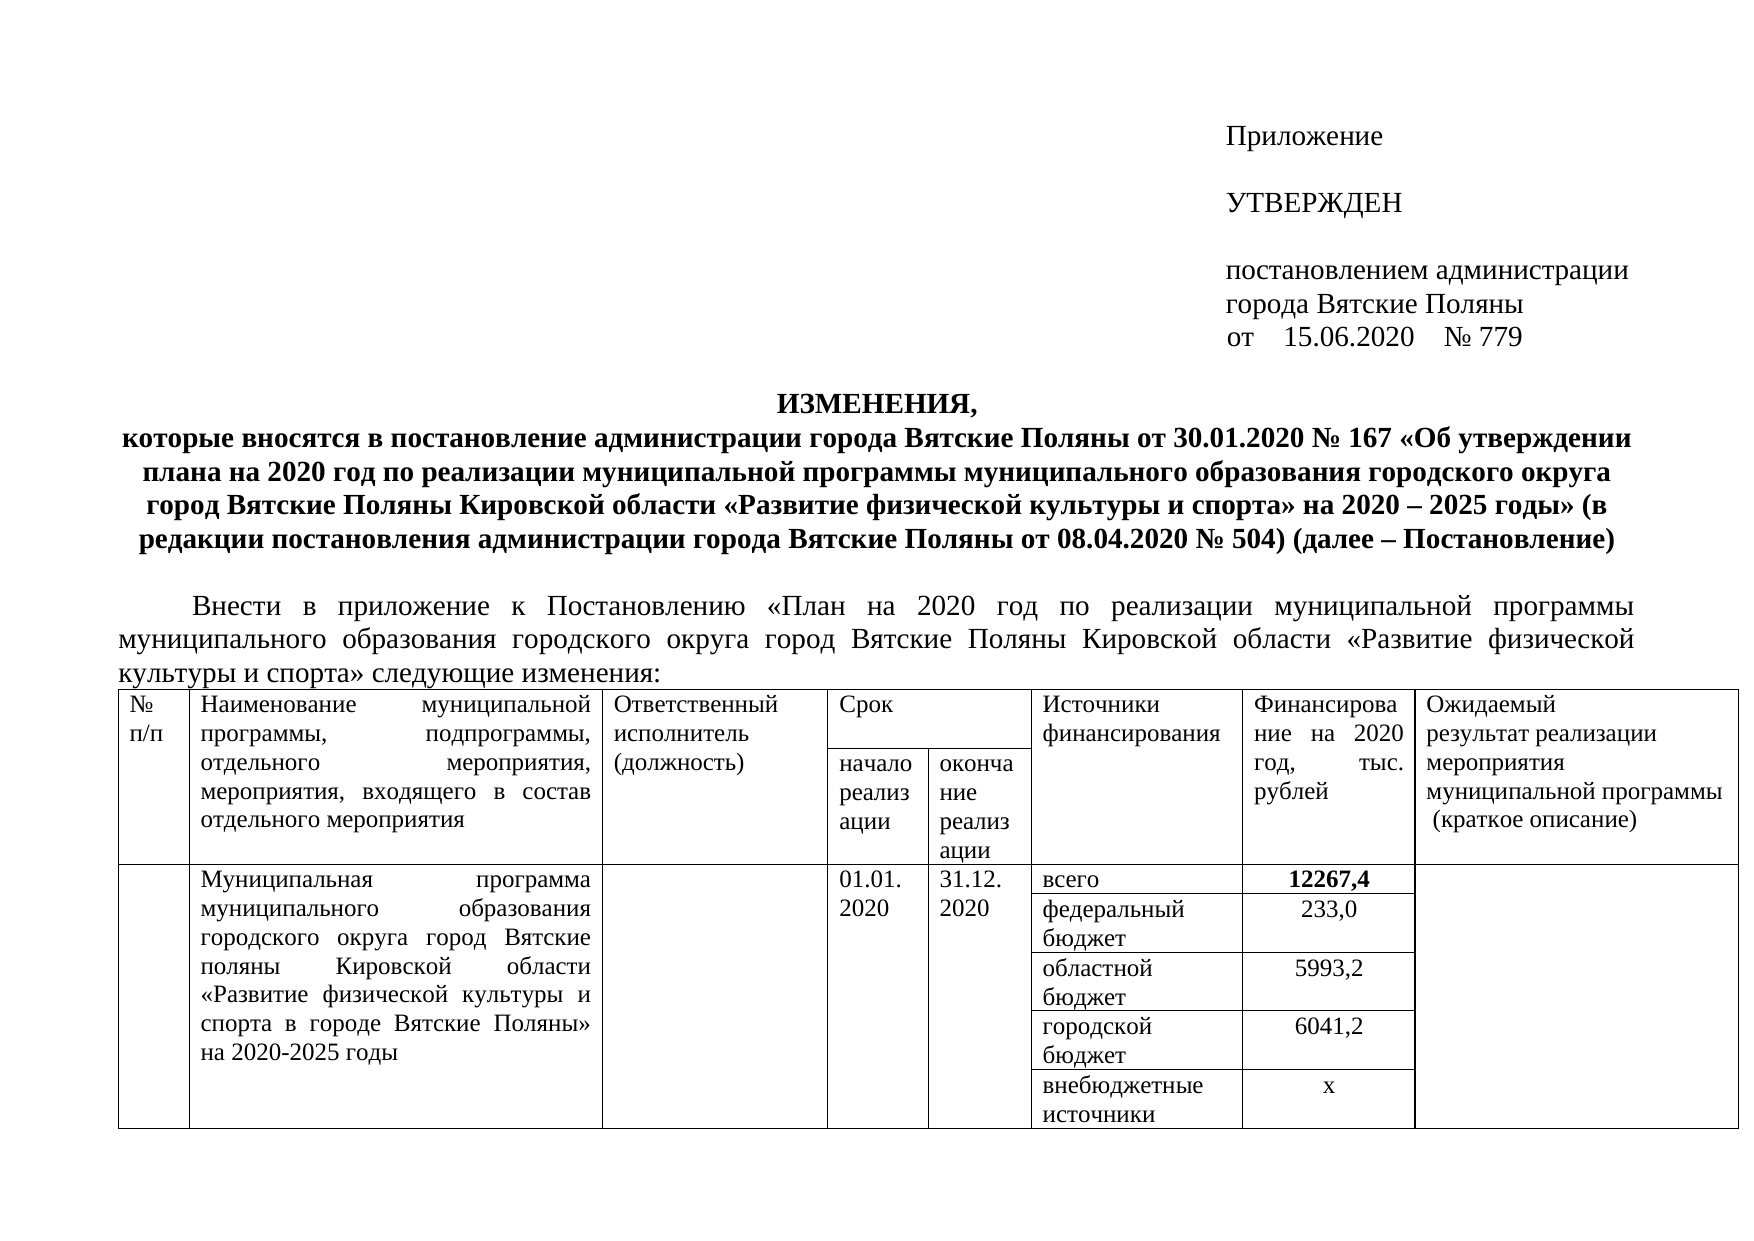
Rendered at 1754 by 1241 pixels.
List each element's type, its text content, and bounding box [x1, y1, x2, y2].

table_header № п/п [119, 690, 189, 863]
text ИЗМЕНЕНИЯ, [118, 387, 1636, 420]
table_cell 12267,4 [1243, 865, 1414, 893]
text которые вносятся в постановление администрации города Вятские Поляны от 30.01.2020 № 167 «Об утверждении плана на 2020 год по реализации муниципальной программы муниципального образования городского округа город Вятские Поляны Кировской области «Развитие физической культуры и спорта» на 2020 – 2025 годы» (в редакции постановления администрации города Вятские Поляны от 08.04.2020 № 504) (далее – Постановление) [118, 420, 1636, 554]
table_cell [603, 865, 827, 1127]
table_cell х [1243, 1070, 1414, 1127]
table_cell [119, 865, 189, 1127]
table_cell 233,0 [1243, 894, 1414, 952]
table_header Источники финансирования [1032, 690, 1242, 863]
text УТВЕРЖДЕН [1226, 185, 1636, 219]
table_header Ответственный исполнитель (должность) [603, 690, 827, 863]
table_cell федеральный бюджет [1032, 894, 1242, 952]
text Приложение [1226, 118, 1636, 152]
table_cell начало реализации [828, 749, 928, 863]
table_cell 01.01. 2020 [828, 865, 928, 1127]
table_cell 6041,2 [1243, 1011, 1414, 1069]
table_cell 31.12. 2020 [929, 865, 1031, 1127]
table_cell всего [1032, 865, 1242, 893]
table_cell 5993,2 [1243, 953, 1414, 1010]
table_cell [1416, 865, 1738, 1127]
text от 15.06.2020 № 779 [1226, 319, 1636, 353]
table_header Финансирование на 2020 год, тыс. рублей [1243, 690, 1414, 863]
text постановлением администрации города Вятские Поляны [1226, 252, 1636, 319]
table_header Ожидаемый результат реализации мероприятия муниципальной программы (краткое описание) [1416, 690, 1738, 863]
table_cell внебюджетные источники [1032, 1070, 1242, 1127]
table_header Наименование муниципальной программы, подпрограммы, отдельного мероприятия, мероприятия, входящего в состав отдельного мероприятия [190, 690, 602, 863]
table_header Срок [828, 690, 1031, 747]
table_cell Муниципальная программа муниципального образования городского округа город Вятские поляны Кировской области «Развитие физической культуры и спорта в городе Вятские Поляны» на 2020-2025 годы [190, 865, 602, 1127]
table_cell окончание реализации [929, 749, 1031, 863]
table_cell городской бюджет [1032, 1011, 1242, 1069]
text Внести в приложение к Постановлению «План на 2020 год по реализации муниципальной программы муниципального образования городского округа город Вятские Поляны Кировской области «Развитие физической культуры и спорта» следующие изменения: [118, 588, 1636, 688]
table_cell областной бюджет [1032, 953, 1242, 1010]
